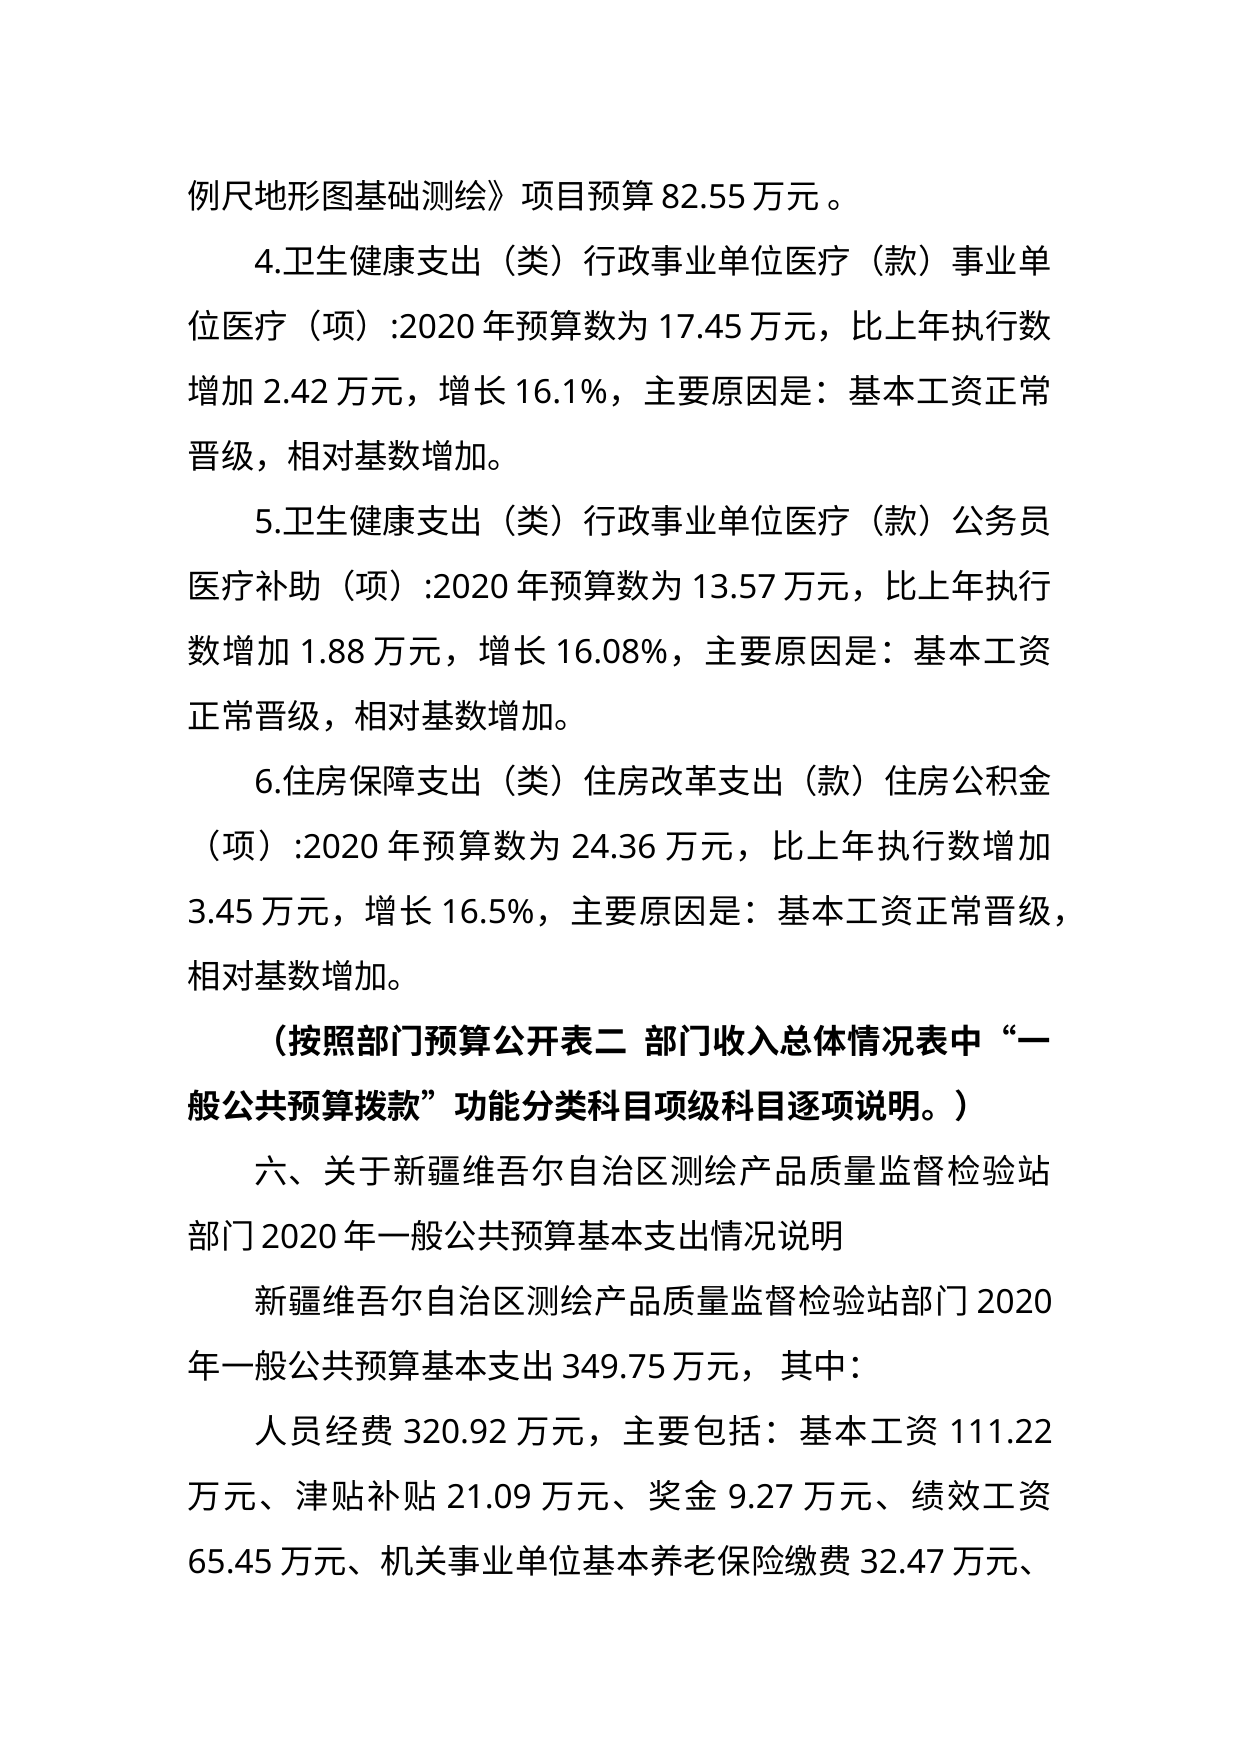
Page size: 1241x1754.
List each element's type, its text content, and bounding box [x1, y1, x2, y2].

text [187, 1397, 1053, 1592]
text 4.卫生健康支出（类）行政事业单位医疗（款）事业单位医疗（项）:2020年预算数为17.45万元，比上年执行数增加2.42万元，增长16.1%，主要原因是：基本工资正常晋级，相对基数增加。 [187, 227, 1053, 487]
text 6.住房保障支出（类）住房改革支出（款）住房公积金（项）:2020年预算数为24.36万元，比上年执行数增加3.45万元，增长16.5%，主要原因是：基本工资正常晋级，相对基数增加。 [187, 747, 1053, 1007]
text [187, 162, 1053, 227]
text （按照部门预算公开表二 部门收入总体情况表中“一般公共预算拨款”功能分类科目项级科目逐项说明。） [187, 1007, 1053, 1137]
text 六、关于新疆维吾尔自治区测绘产品质量监督检验站部门2020年一般公共预算基本支出情况说明 [187, 1137, 1053, 1267]
text 新疆维吾尔自治区测绘产品质量监督检验站部门2020年一般公共预算基本支出 349.75万元， 其中： [187, 1267, 1053, 1397]
text 5.卫生健康支出（类）行政事业单位医疗（款）公务员医疗补助（项）:2020年预算数为13.57万元，比上年执行数增加1.88万元，增长16.08%，主要原因是：基本工资正常晋级，相对基数增加。 [187, 487, 1053, 747]
